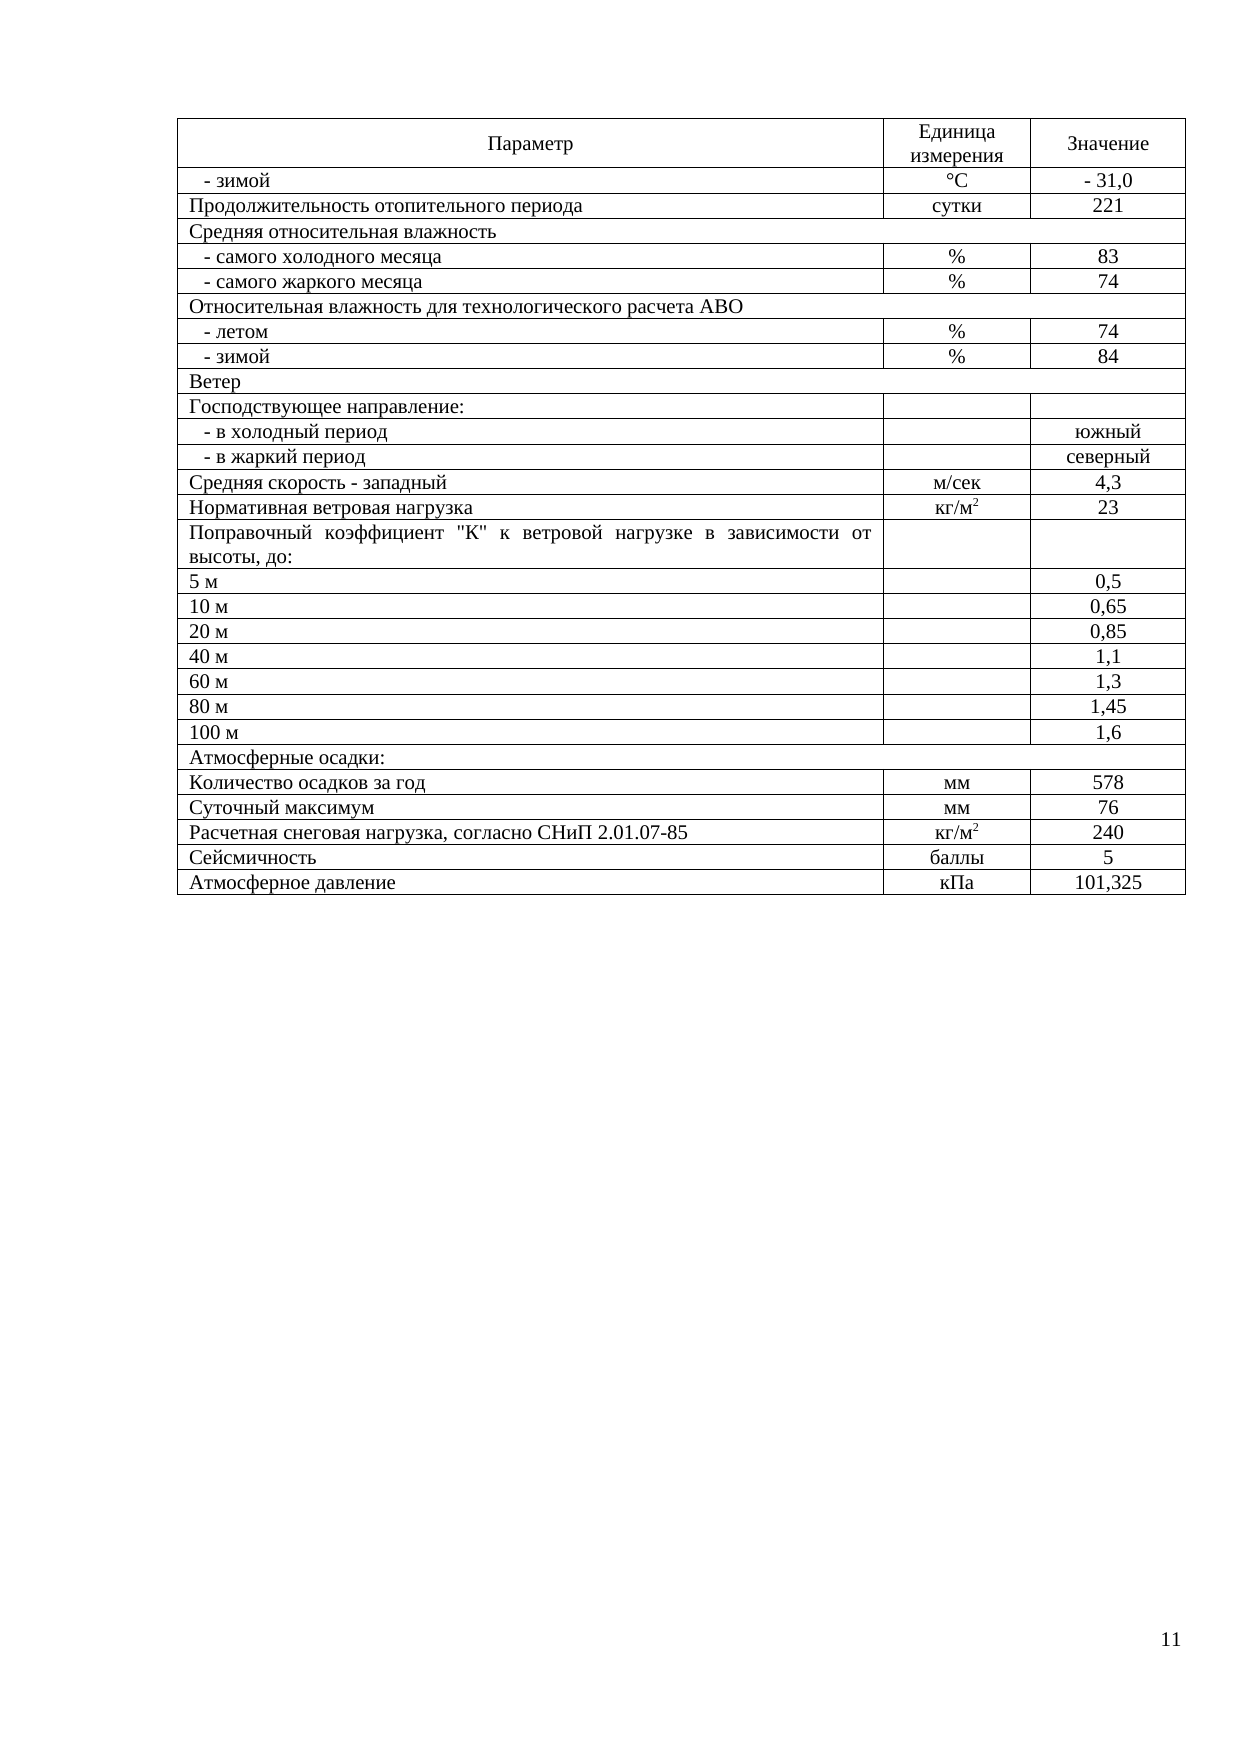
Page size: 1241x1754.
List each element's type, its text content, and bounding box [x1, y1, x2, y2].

table_cell 5 м [178, 569, 883, 593]
table_cell 100 м [178, 720, 883, 744]
table_cell - 31,0 [1031, 168, 1185, 192]
table_cell - в холодный период [178, 419, 883, 443]
table_cell кг/м2 [884, 495, 1030, 519]
table_cell [884, 419, 1030, 443]
table_cell мм [884, 770, 1030, 794]
table_cell Cредняя скорость - западный [178, 470, 883, 494]
table_cell баллы [884, 845, 1030, 869]
table_cell 84 [1031, 344, 1185, 368]
table_cell 23 [1031, 495, 1185, 519]
table_header Параметр [178, 119, 883, 167]
table_cell [884, 520, 1030, 568]
table_cell 60 м [178, 669, 883, 693]
table_cell 221 [1031, 194, 1185, 217]
table_cell северный [1031, 445, 1185, 468]
table_cell 1,45 [1031, 695, 1185, 718]
table_cell Hормативная ветровая нагрузка [178, 495, 883, 519]
table_cell [884, 569, 1030, 593]
table_cell 578 [1031, 770, 1185, 794]
table_cell 83 [1031, 244, 1185, 268]
table_cell кПа [884, 870, 1030, 894]
table_cell - самого холодного месяца [178, 244, 883, 268]
table_cell [884, 669, 1030, 693]
table_cell [884, 720, 1030, 744]
table_cell 76 [1031, 795, 1185, 819]
table_cell 1,1 [1031, 644, 1185, 668]
table_cell % [884, 244, 1030, 268]
table_cell - летом [178, 319, 883, 343]
table_cell Поправочный коэффициент "К" к ветровой нагрузке в зависимости от высоты, до: [178, 520, 883, 568]
table_cell % [884, 344, 1030, 368]
table_cell [884, 695, 1030, 718]
table_cell [1031, 394, 1185, 418]
table_cell Относительная влажность для технологического расчета АВО [178, 294, 1185, 318]
table_cell [884, 644, 1030, 668]
table_cell Атмосферные осадки: [178, 745, 1185, 769]
table_cell Продолжительность отопительного периода [178, 194, 883, 217]
table_cell Pасчетная снеговая нагрузка, cогласно СНиП 2.01.07-85 [178, 820, 883, 844]
table_header Значение [1031, 119, 1185, 167]
table_cell % [884, 319, 1030, 343]
table_cell 0,65 [1031, 594, 1185, 618]
table_cell - самого жаркого месяца [178, 269, 883, 293]
table_cell [884, 594, 1030, 618]
table_cell южный [1031, 419, 1185, 443]
table_cell 1,3 [1031, 669, 1185, 693]
table_cell сутки [884, 194, 1030, 217]
table_cell 5 [1031, 845, 1185, 869]
table_cell 0,85 [1031, 619, 1185, 643]
table_cell - зимой [178, 168, 883, 192]
table_cell кг/м2 [884, 820, 1030, 844]
table_cell 80 м [178, 695, 883, 718]
table_cell Суточный максимум [178, 795, 883, 819]
table_cell 74 [1031, 319, 1185, 343]
table_cell 10 м [178, 594, 883, 618]
table_cell Количество осадков за год [178, 770, 883, 794]
table_cell 20 м [178, 619, 883, 643]
table_cell - зимой [178, 344, 883, 368]
table_cell Сейсмичность [178, 845, 883, 869]
table_cell [884, 619, 1030, 643]
table_cell 74 [1031, 269, 1185, 293]
table_cell - в жаркий период [178, 445, 883, 468]
table_cell % [884, 269, 1030, 293]
table_cell Атмосферное давление [178, 870, 883, 894]
table_cell Господствующее направление: [178, 394, 883, 418]
table_header Единица измерения [884, 119, 1030, 167]
table_cell [884, 445, 1030, 468]
table_cell 4,3 [1031, 470, 1185, 494]
table_cell 0,5 [1031, 569, 1185, 593]
table_cell [1031, 520, 1185, 568]
table_cell 1,6 [1031, 720, 1185, 744]
table_cell Ветер [178, 369, 1185, 393]
table_cell 101,325 [1031, 870, 1185, 894]
table_cell °С [884, 168, 1030, 192]
table_cell [884, 394, 1030, 418]
table_cell 240 [1031, 820, 1185, 844]
table_cell 40 м [178, 644, 883, 668]
table_cell м/сек [884, 470, 1030, 494]
table_cell мм [884, 795, 1030, 819]
table_cell Средняя относительная влажность [178, 219, 1185, 243]
